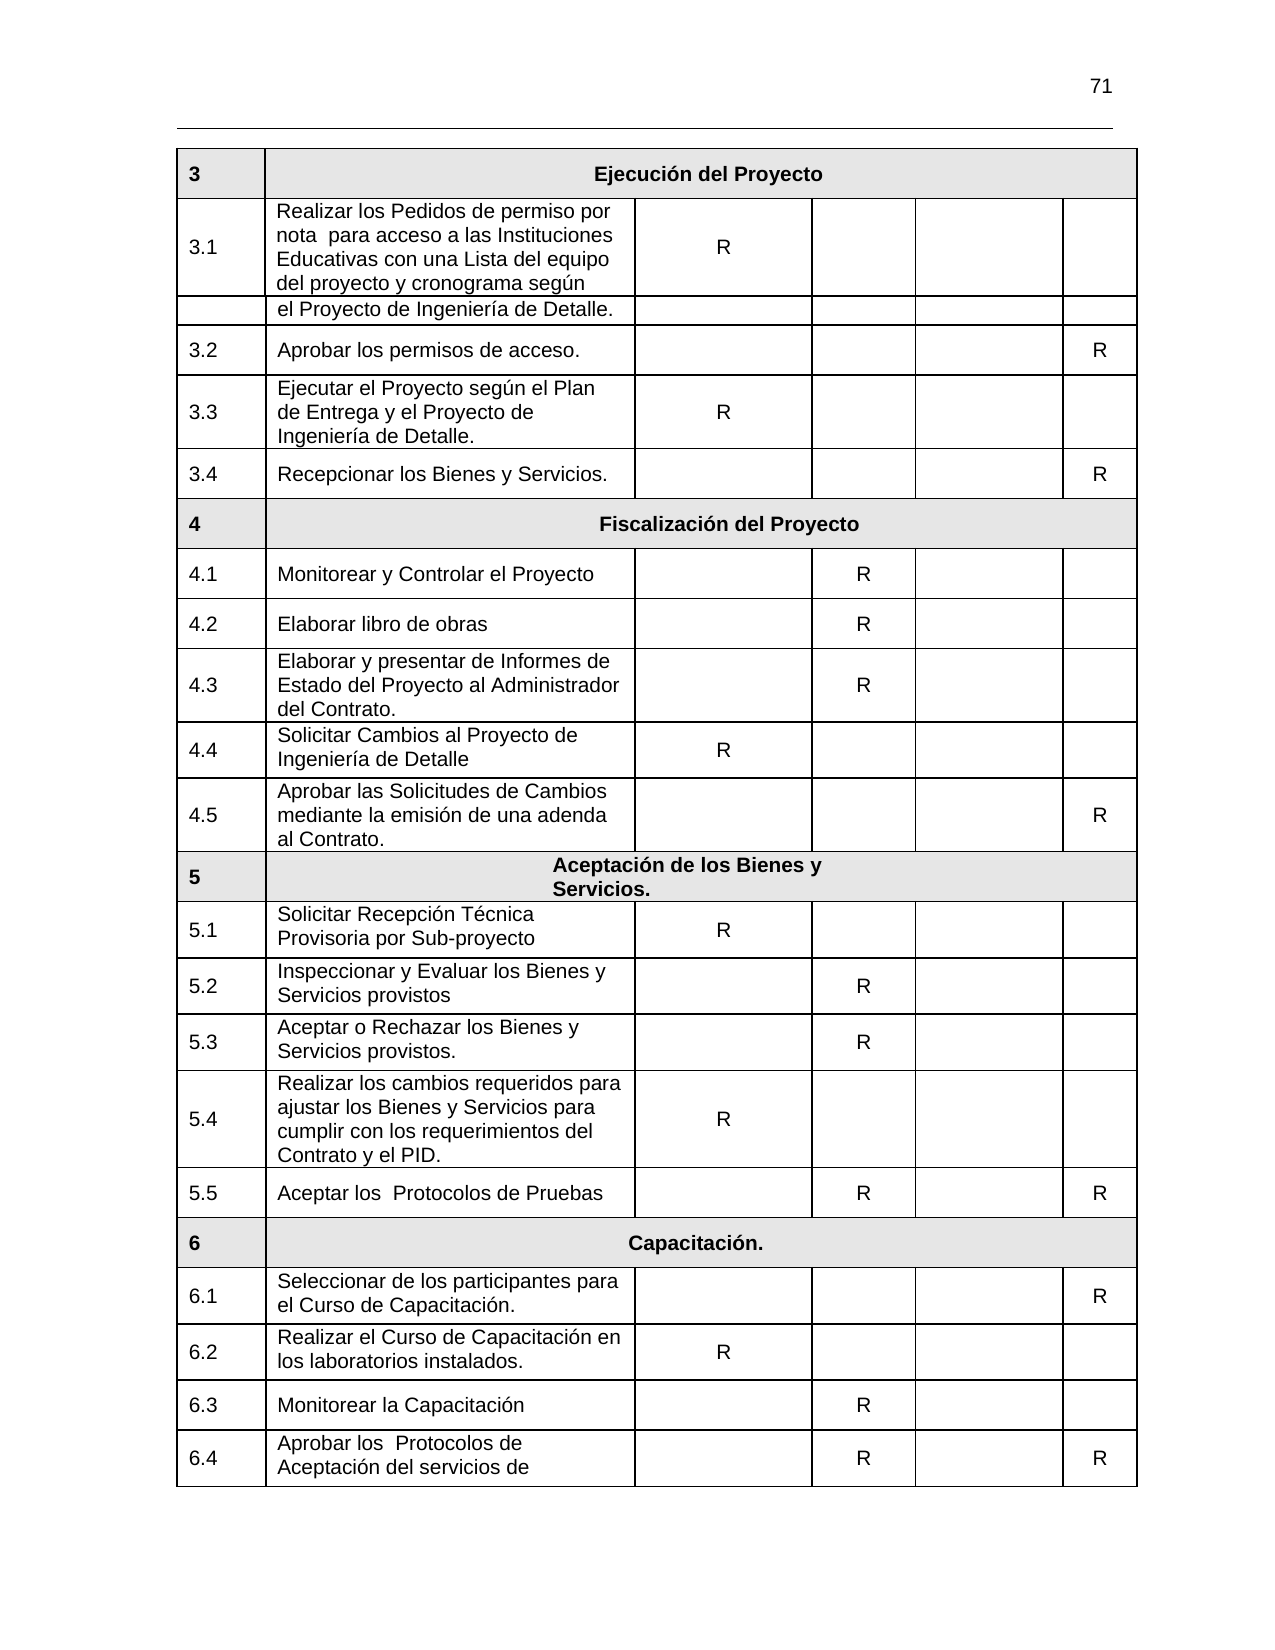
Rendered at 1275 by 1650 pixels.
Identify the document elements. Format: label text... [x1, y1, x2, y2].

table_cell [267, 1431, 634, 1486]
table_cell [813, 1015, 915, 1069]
table_cell 3.3 [178, 376, 265, 448]
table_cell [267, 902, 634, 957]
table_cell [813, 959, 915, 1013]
table_cell [916, 199, 1062, 295]
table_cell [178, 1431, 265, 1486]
table_cell [178, 297, 265, 324]
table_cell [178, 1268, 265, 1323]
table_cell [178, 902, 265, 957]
table_cell [636, 549, 811, 598]
table_cell R [1064, 449, 1136, 498]
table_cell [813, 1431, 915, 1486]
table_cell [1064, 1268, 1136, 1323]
table_cell [916, 549, 1062, 598]
table_cell R [813, 649, 915, 721]
table_cell [1063, 149, 1136, 198]
table_cell [1064, 549, 1136, 598]
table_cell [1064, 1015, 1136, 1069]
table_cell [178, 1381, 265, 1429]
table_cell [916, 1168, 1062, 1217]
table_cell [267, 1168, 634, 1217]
table_cell [636, 449, 811, 498]
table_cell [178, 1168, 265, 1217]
table_cell [813, 199, 915, 295]
table_cell [916, 297, 1062, 324]
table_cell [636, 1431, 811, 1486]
table_cell Elaborar libro de obras [267, 599, 634, 648]
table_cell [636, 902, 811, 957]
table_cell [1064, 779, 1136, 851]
table_cell [1064, 723, 1136, 777]
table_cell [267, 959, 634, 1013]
table_cell 4.4 [178, 723, 265, 777]
table_cell 3.1 [178, 199, 264, 295]
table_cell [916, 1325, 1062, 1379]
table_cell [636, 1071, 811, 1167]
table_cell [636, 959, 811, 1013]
table_cell Recepcionar los Bienes y Servicios. [267, 449, 634, 498]
table_cell el Proyecto de Ingeniería de Detalle. [267, 297, 634, 324]
table_cell Realizar los Pedidos de permiso por nota para acceso a las Instituciones Educativas con una Lista del equipo del proyecto y cronograma según [266, 199, 634, 295]
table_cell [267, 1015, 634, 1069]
table_cell [636, 599, 811, 648]
table_cell [916, 376, 1062, 448]
table_cell R [1064, 326, 1136, 374]
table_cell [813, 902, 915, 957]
table_cell R [813, 599, 915, 648]
table_cell [916, 449, 1062, 498]
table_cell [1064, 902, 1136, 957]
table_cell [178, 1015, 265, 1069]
table_cell Ejecución del Proyecto [266, 149, 1063, 198]
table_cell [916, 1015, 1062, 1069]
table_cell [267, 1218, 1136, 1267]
table_cell 3 [178, 149, 264, 198]
table_cell [813, 779, 915, 851]
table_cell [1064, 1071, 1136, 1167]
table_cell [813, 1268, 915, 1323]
table_cell [1064, 376, 1136, 448]
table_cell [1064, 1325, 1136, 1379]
table_cell [915, 499, 1136, 548]
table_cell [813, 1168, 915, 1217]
table_cell Solicitar Cambios al Proyecto de Ingeniería de Detalle [267, 723, 634, 777]
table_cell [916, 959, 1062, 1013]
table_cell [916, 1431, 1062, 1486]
table_cell 4.2 [178, 599, 265, 648]
table_cell [813, 376, 915, 448]
table_cell R [636, 376, 811, 448]
table_cell [813, 449, 915, 498]
table_cell Monitorear y Controlar el Proyecto [267, 549, 634, 598]
table_cell [916, 599, 1062, 648]
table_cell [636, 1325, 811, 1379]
table_cell Elaborar y presentar de Informes de Estado del Proyecto al Administrador del Contrato. [267, 649, 634, 721]
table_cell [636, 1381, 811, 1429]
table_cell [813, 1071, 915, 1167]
table_cell 4.1 [178, 549, 265, 598]
table_cell [1064, 599, 1136, 648]
table_cell Aprobar los permisos de acceso. [267, 326, 634, 374]
table_cell R [636, 199, 811, 295]
table_cell Fiscalización del Proyecto [267, 499, 915, 548]
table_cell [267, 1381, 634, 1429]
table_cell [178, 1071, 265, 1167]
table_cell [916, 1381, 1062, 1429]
table_cell 4.5 [178, 779, 265, 851]
table_cell [916, 649, 1062, 721]
table_cell [916, 326, 1062, 374]
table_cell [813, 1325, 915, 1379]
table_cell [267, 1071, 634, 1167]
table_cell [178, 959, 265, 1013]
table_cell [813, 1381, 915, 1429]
table_cell Aprobar las Solicitudes de Cambios mediante la emisión de una adenda al Contrato. [267, 779, 634, 851]
table_cell [636, 326, 811, 374]
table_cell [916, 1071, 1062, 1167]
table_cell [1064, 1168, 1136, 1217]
table_cell [636, 297, 811, 324]
table_cell 3.2 [178, 326, 265, 374]
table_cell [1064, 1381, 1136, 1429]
table_cell [1064, 297, 1136, 324]
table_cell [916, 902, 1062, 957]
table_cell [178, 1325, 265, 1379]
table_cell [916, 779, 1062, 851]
table_cell [813, 723, 915, 777]
table_cell [1064, 649, 1136, 721]
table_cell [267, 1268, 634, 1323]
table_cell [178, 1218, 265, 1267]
table_cell 3.4 [178, 449, 265, 498]
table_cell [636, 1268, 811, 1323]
table_cell 4.3 [178, 649, 265, 721]
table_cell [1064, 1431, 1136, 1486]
table_cell 4 [178, 499, 265, 548]
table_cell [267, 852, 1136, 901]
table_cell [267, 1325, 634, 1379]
table_cell [813, 297, 915, 324]
table_cell [636, 649, 811, 721]
table_cell R [636, 723, 811, 777]
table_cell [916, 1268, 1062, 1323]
table_cell [1064, 199, 1136, 295]
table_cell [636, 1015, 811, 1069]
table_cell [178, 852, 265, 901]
table_cell [916, 723, 1062, 777]
table_cell Ejecutar el Proyecto según el Plan de Entrega y el Proyecto de Ingeniería de Detalle. [267, 376, 634, 448]
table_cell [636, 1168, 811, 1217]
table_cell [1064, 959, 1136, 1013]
table_cell [813, 326, 915, 374]
table_cell [636, 779, 811, 851]
table_cell R [813, 549, 915, 598]
